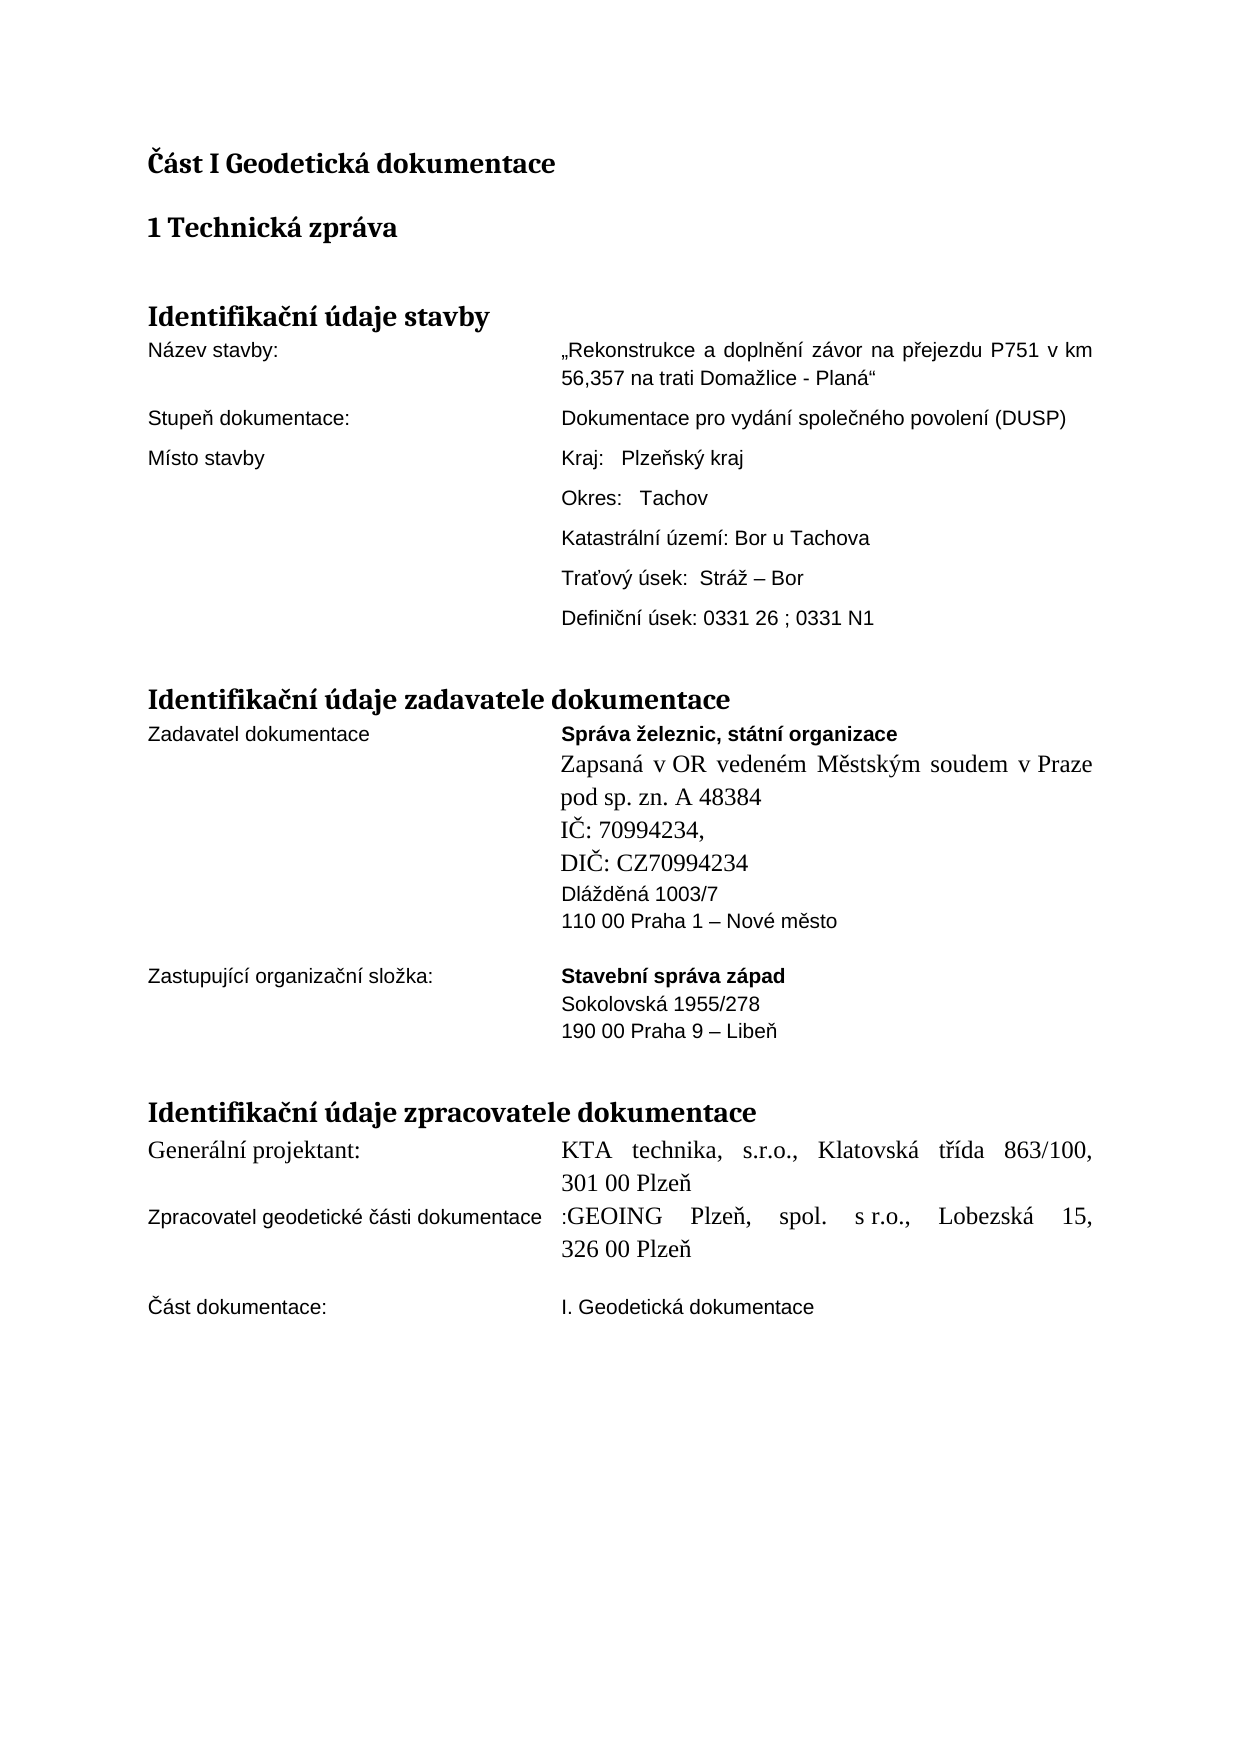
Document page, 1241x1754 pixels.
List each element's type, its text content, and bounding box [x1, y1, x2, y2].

text Stupeň dokumentace: Dokumentace pro vydání společného povolení (DUSP) [148, 406, 1093, 430]
text Název stavby: „Rekonstrukce a doplnění závor na přejezdu P751 v km 56,357 na trati Domažlice - Planá“ [148, 338, 1093, 390]
text Zastupující organizační složka: Stavební správa západ [148, 964, 1093, 988]
text 110 00 Praha 1 – Nové město [148, 909, 1093, 933]
subtitle 1 Technická zpráva [148, 211, 1093, 245]
text Zapsaná v OR vedeném Městským soudem v Praze pod sp. zn. A 48384 [560, 749, 1093, 811]
text IČ: 70994234, [516, 815, 1093, 844]
text 190 00 Praha 9 – Libeň [148, 1019, 1093, 1043]
text Zpracovatel geodetické části dokumentace :GEOING Plzeň, spol. s r.o., Lobezská 15, 326 00 Plzeň [148, 1201, 1093, 1263]
text Generální projektant: KTA technika, s.r.o., Klatovská třída 863/100, 301 00 Plzeň [148, 1135, 1093, 1197]
text Část I Geodetická dokumentace [148, 148, 1093, 181]
subtitle Identifikační údaje zadavatele dokumentace [148, 683, 1093, 717]
text Dlážděná 1003/7 [148, 881, 1093, 905]
text DIČ: CZ70994234 [516, 848, 1093, 877]
text Katastrální území: Bor u Tachova [324, 526, 1093, 550]
text Část dokumentace: I. Geodetická dokumentace [148, 1294, 1093, 1318]
text Místo stavby Kraj: Plzeňský kraj [148, 446, 1093, 470]
text Okres: Tachov [148, 486, 1093, 510]
subtitle Identifikační údaje stavby [148, 300, 1093, 333]
text Traťový úsek: Stráž – Bor [148, 566, 1093, 590]
text Definiční úsek: 0331 26 ; 0331 N1 [148, 606, 1093, 630]
text Sokolovská 1955/278 [148, 991, 1093, 1015]
subtitle Identifikační údaje zpracovatele dokumentace [148, 1096, 1093, 1130]
text Zadavatel dokumentace Správa železnic, státní organizace [148, 722, 1093, 746]
